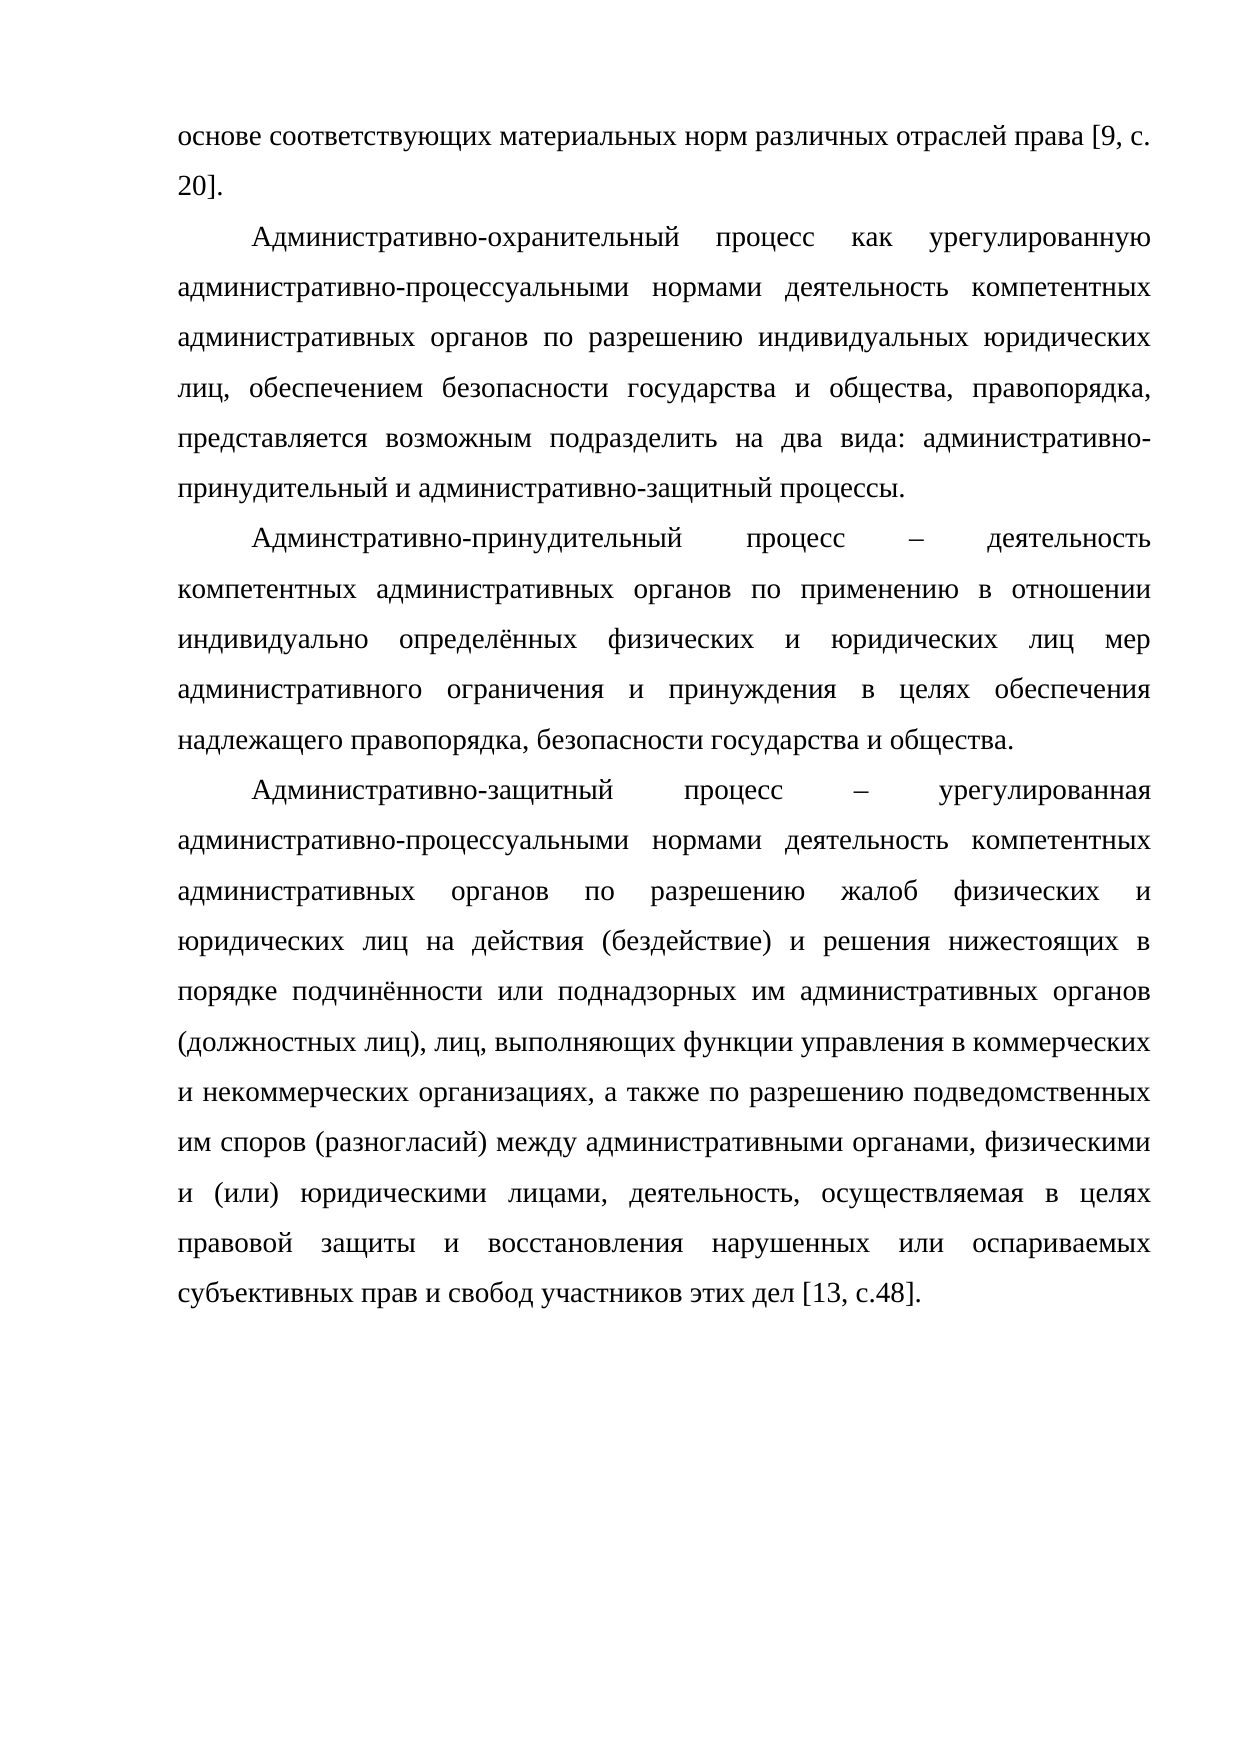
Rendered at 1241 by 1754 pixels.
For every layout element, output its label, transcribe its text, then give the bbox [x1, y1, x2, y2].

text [177, 118, 1152, 202]
text Админстративно-принудительный процесс – деятельность компетентных административных органов по применению в отношении индивидуально определённых физических и юридических лиц мер административного ограничения и принуждения в целях обеспечения надлежащего правопорядка, безопасности государства и общества. [177, 521, 1152, 755]
text Административно-охранительный процесс как урегулированную административно-процессуальными нормами деятельность компетентных административных органов по разрешению индивидуальных юридических лиц, обеспечением безопасности государства и общества, правопорядка, представляется возможным подразделить на два вида: административно-принудительный и административно-защитный процессы. [177, 219, 1152, 504]
text Административно-защитный процесс – урегулированная административно-процессуальными нормами деятельность компетентных административных органов по разрешению жалоб физических и юридических лиц на действия (бездействие) и решения нижестоящих в порядке подчинённости или поднадзорных им административных органов (должностных лиц), лиц, выполняющих функции управления в коммерческих и некоммерческих организациях, а также по разрешению подведомственных им споров (разногласий) между административными органами, физическими и (или) юридическими лицами, деятельность, осуществляемая в целях правовой защиты и восстановления нарушенных или оспариваемых субъективных прав и свобод участников этих дел [13, с.48]. [177, 772, 1152, 1309]
